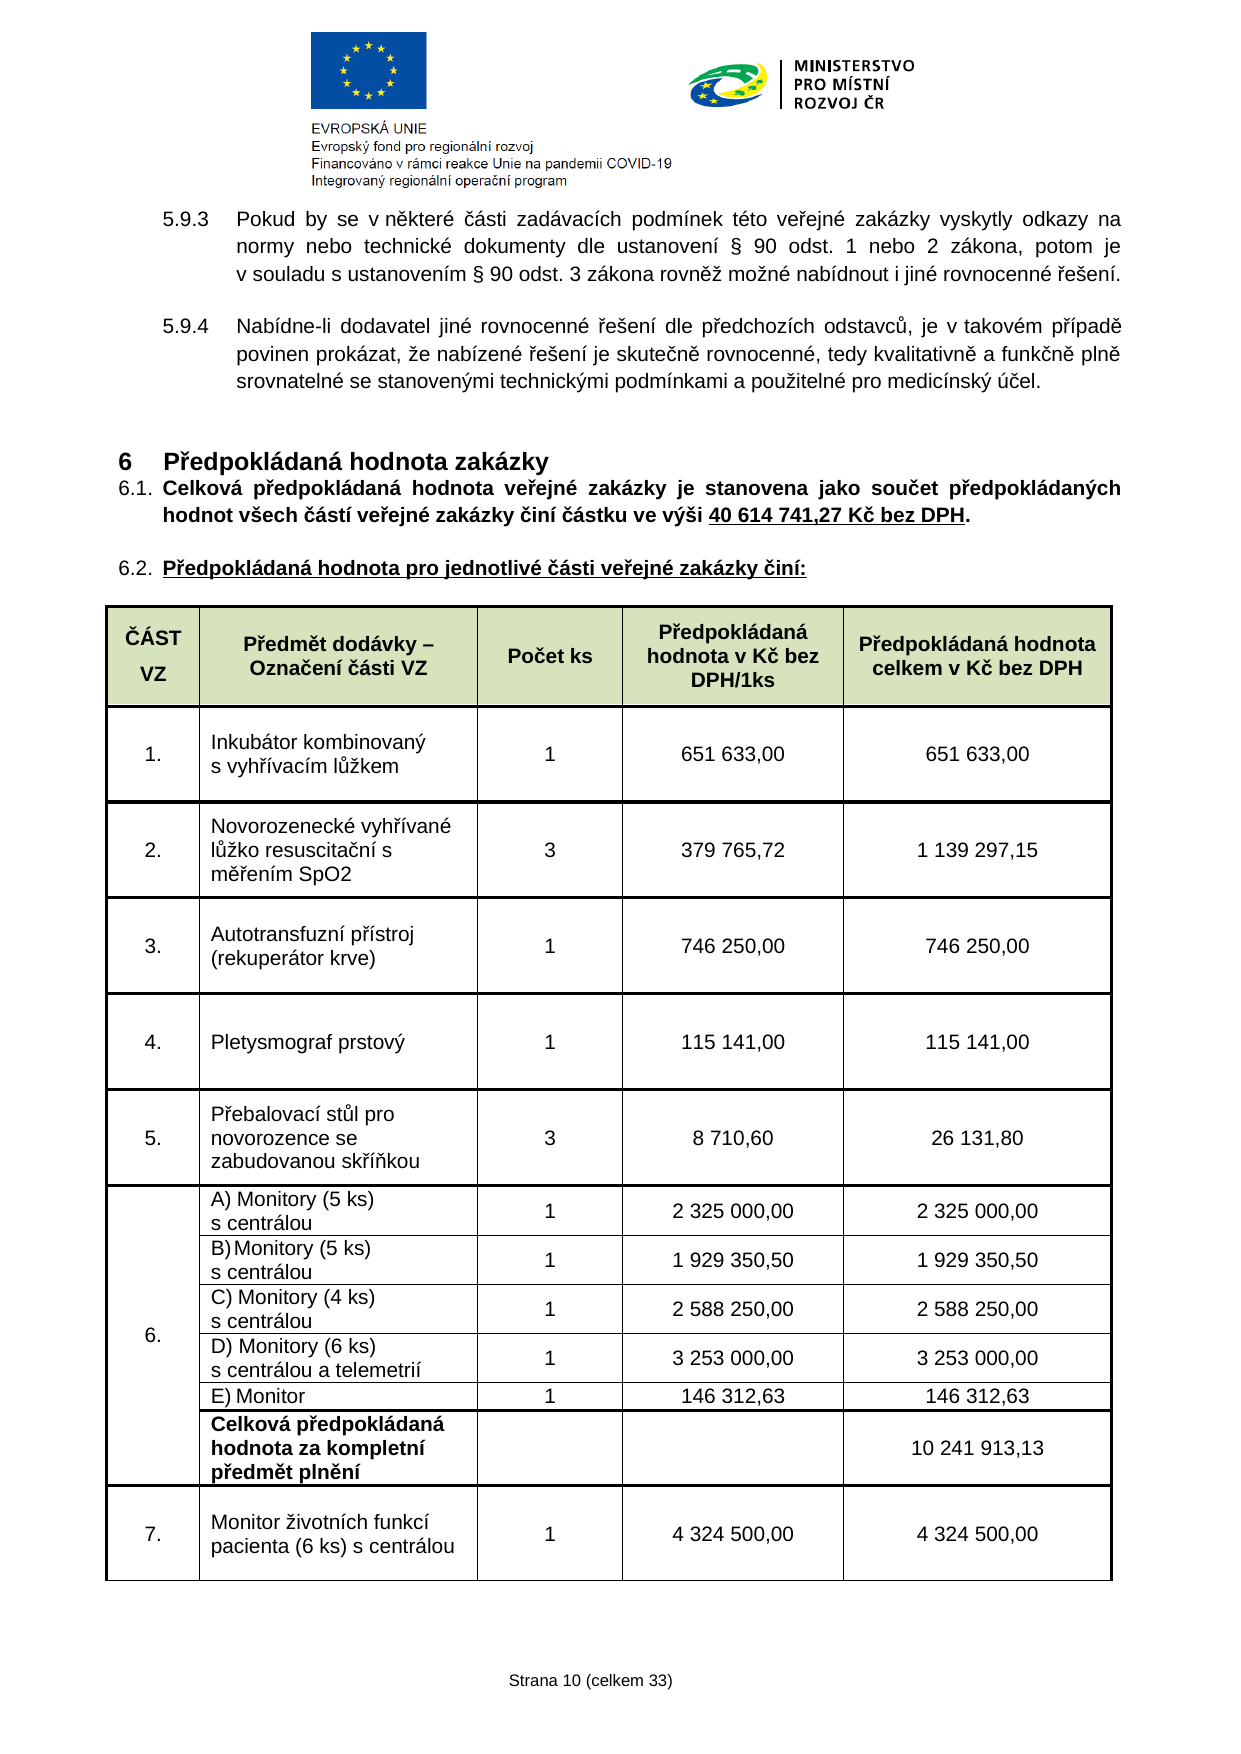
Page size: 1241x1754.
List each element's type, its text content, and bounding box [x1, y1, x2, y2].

table_cell Monitory (5 ks) s centrálou [200, 1187, 477, 1235]
table_cell Monitory (4 ks) s centrálou [200, 1285, 477, 1333]
table_cell 4. [108, 995, 199, 1088]
table_header Počet ks [478, 608, 622, 704]
table_cell 8 710,60 [623, 1091, 843, 1184]
table_cell 2 325 000,00 [623, 1187, 843, 1235]
table_cell 1 [478, 1285, 622, 1333]
table_cell 651 633,00 [623, 708, 843, 800]
table_header Předpokládaná hodnota v Kč bez DPH/1ks [623, 608, 843, 704]
table_cell 1 [478, 1334, 622, 1382]
table_cell Celková předpokládaná hodnota za kompletní předmět plnění [200, 1412, 477, 1484]
subtitle Předpokládaná hodnota zakázky [118, 447, 1122, 476]
text 5.9.3 Pokud by se v některé části zadávacích podmínek této veřejné zakázky vyskytly odkazy na normy nebo technické dokumenty dle ustanovení § 90 odst. 1 nebo 2 zákona, potom je v souladu s ustanovením § 90 odst. 3 zákona rovněž možné nabídnout i jiné rovnocenné řešení. [162, 207, 1122, 286]
table_cell 3. [108, 899, 199, 992]
table_cell 2. [108, 804, 199, 896]
table_cell Přebalovací stůl pro novorozence se zabudovanou skříňkou [200, 1091, 477, 1184]
table_cell 3 253 000,00 [844, 1334, 1110, 1382]
table_cell 115 141,00 [844, 995, 1110, 1088]
table_cell 4 324 500,00 [623, 1487, 843, 1580]
table_cell 746 250,00 [844, 899, 1110, 992]
table_cell Inkubátor kombinovaný s vyhřívacím lůžkem [200, 708, 477, 800]
table_cell 1 [478, 899, 622, 992]
table_cell 651 633,00 [844, 708, 1110, 800]
table_cell 2 588 250,00 [623, 1285, 843, 1333]
table_cell 1 929 350,50 [844, 1236, 1110, 1284]
table_cell 1 [478, 995, 622, 1088]
table_cell 6. [108, 1187, 199, 1484]
list Celková předpokládaná hodnota veřejné zakázky je stanovena jako součet předpokládaných hodnot všech částí veřejné zakázky činí částku ve výši 40 614 741,27 Kč bez DPH. [118, 476, 1122, 527]
table_cell 4 324 500,00 [844, 1487, 1110, 1580]
text 5.9.4 Nabídne-li dodavatel jiné rovnocenné řešení dle předchozích odstavců, je v takovém případě povinen prokázat, že nabízené řešení je skutečně rovnocenné, tedy kvalitativně a funkčně plně srovnatelné se stanovenými technickými podmínkami a použitelné pro medicínský účel. [162, 314, 1122, 393]
table_header ČÁST VZ [108, 608, 199, 704]
table_cell 3 [478, 1091, 622, 1184]
picture [300, 27, 922, 193]
table_cell 146 312,63 [844, 1383, 1110, 1409]
table_cell 7. [108, 1487, 199, 1580]
table_cell 1 [478, 708, 622, 800]
table_cell 26 131,80 [844, 1091, 1110, 1184]
list Předpokládaná hodnota pro jednotlivé části veřejné zakázky činí: [118, 556, 1122, 579]
table_header Předpokládaná hodnota celkem v Kč bez DPH [844, 608, 1110, 704]
table_cell [623, 1412, 843, 1484]
table_cell 1 [478, 1187, 622, 1235]
table_cell 146 312,63 [623, 1383, 843, 1409]
table_cell 3 253 000,00 [623, 1334, 843, 1382]
table_header Předmět dodávky – Označení části VZ [200, 608, 477, 704]
table_cell Monitor životních funkcí pacienta (6 ks) s centrálou [200, 1487, 477, 1580]
table_cell 2 588 250,00 [844, 1285, 1110, 1333]
table_cell Autotransfuzní přístroj (rekuperátor krve) [200, 899, 477, 992]
table_cell Monitory (6 ks) s centrálou a telemetrií [200, 1334, 477, 1382]
table_cell 2 325 000,00 [844, 1187, 1110, 1235]
table_cell 1. [108, 708, 199, 800]
table_cell Pletysmograf prstový [200, 995, 477, 1088]
table_cell 1 [478, 1487, 622, 1580]
table_cell Monitor [200, 1383, 477, 1409]
table_cell 746 250,00 [623, 899, 843, 992]
table_cell Monitory (5 ks) s centrálou [200, 1236, 477, 1284]
table_cell 115 141,00 [623, 995, 843, 1088]
table_cell Novorozenecké vyhřívané lůžko resuscitační s měřením SpO2 [200, 804, 477, 896]
table_cell 10 241 913,13 [844, 1412, 1110, 1484]
table_cell 1 [478, 1383, 622, 1409]
table_cell 379 765,72 [623, 804, 843, 896]
table_cell 1 139 297,15 [844, 804, 1110, 896]
table_cell 1 929 350,50 [623, 1236, 843, 1284]
table_cell 3 [478, 804, 622, 896]
table_cell [478, 1412, 622, 1484]
table_cell 5. [108, 1091, 199, 1184]
table_cell 1 [478, 1236, 622, 1284]
